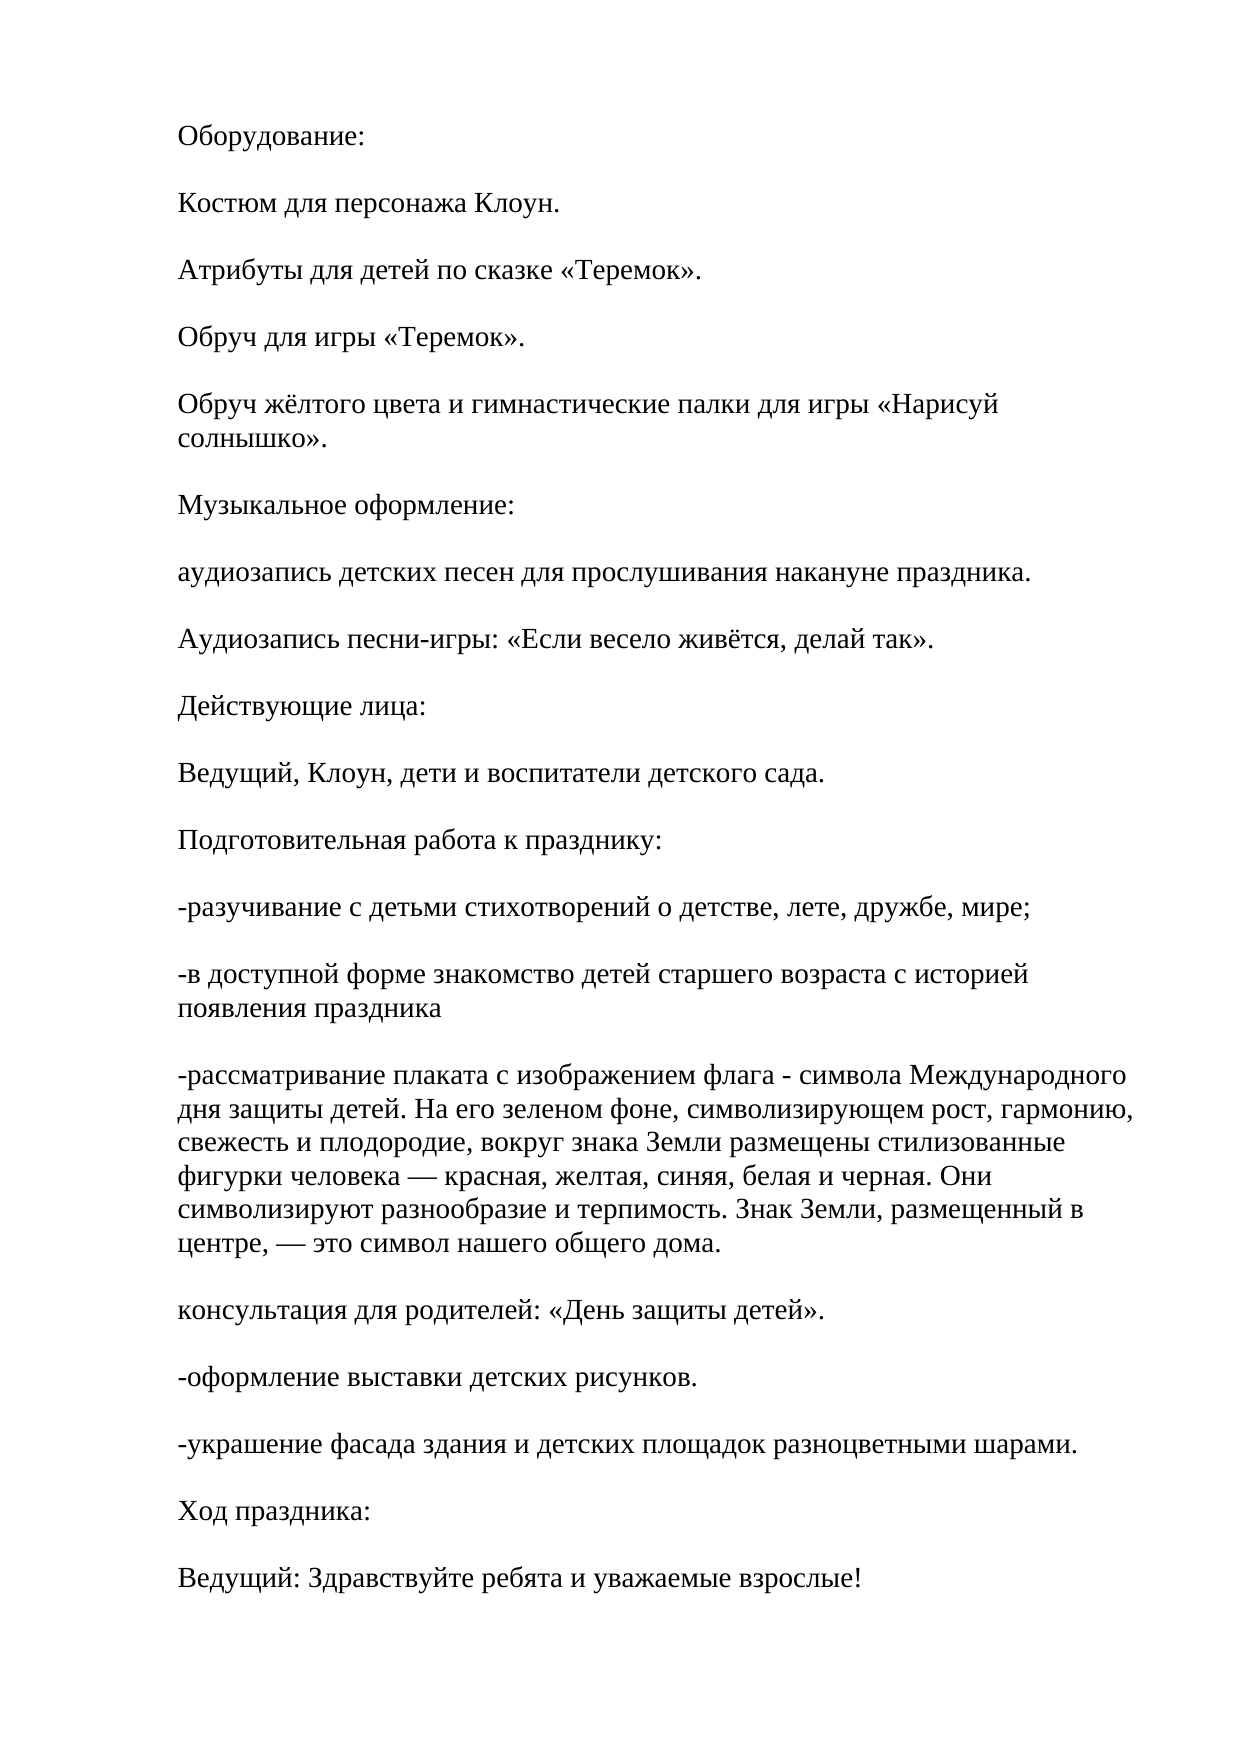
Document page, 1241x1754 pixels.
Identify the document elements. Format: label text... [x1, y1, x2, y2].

text -рассматривание плаката с изображением флага - символа Международного дня защиты детей. На его зеленом фоне, символизирующем рост, гармонию, свежесть и плодородие, вокруг знака Земли размещены стилизованные фигурки человека — красная, желтая, синяя, белая и черная. Они символизируют разнообразие и терпимость. Знак Земли, размещенный в центре, — это символ нашего общего дома. [177, 1057, 1152, 1258]
text Подготовительная работа к празднику: [177, 822, 1152, 856]
text Ведущий, Клоун, дети и воспитатели детского сада. [177, 755, 1152, 789]
text Ход праздника: [177, 1493, 1152, 1527]
text Обруч для игры «Теремок». [177, 319, 1152, 353]
text -оформление выставки детских рисунков. [177, 1359, 1152, 1393]
text Костюм для персонажа Клоун. [177, 185, 1152, 219]
text Обруч жёлтого цвета и гимнастические палки для игры «Нарисуй солнышко». [177, 386, 1152, 453]
text Действующие лица: [177, 688, 1152, 722]
text -украшение фасада здания и детских площадок разноцветными шарами. [177, 1426, 1152, 1460]
text Аудиозапись песни-игры: «Если весело живётся, делай так». [177, 621, 1152, 655]
text консультация для родителей: «День защиты детей». [177, 1292, 1152, 1326]
text Музыкальное оформление: [177, 487, 1152, 521]
text аудиозапись детских песен для прослушивания накануне праздника. [177, 554, 1152, 588]
text Оборудование: [177, 118, 1152, 152]
text Ведущий: Здравствуйте ребята и уважаемые взрослые! [177, 1560, 1152, 1594]
text Атрибуты для детей по сказке «Теремок». [177, 252, 1152, 286]
text -разучивание с детьми стихотворений о детстве, лете, дружбе, мире; [177, 889, 1152, 923]
text -в доступной форме знакомство детей старшего возраста с историей появления праздника [177, 957, 1152, 1024]
